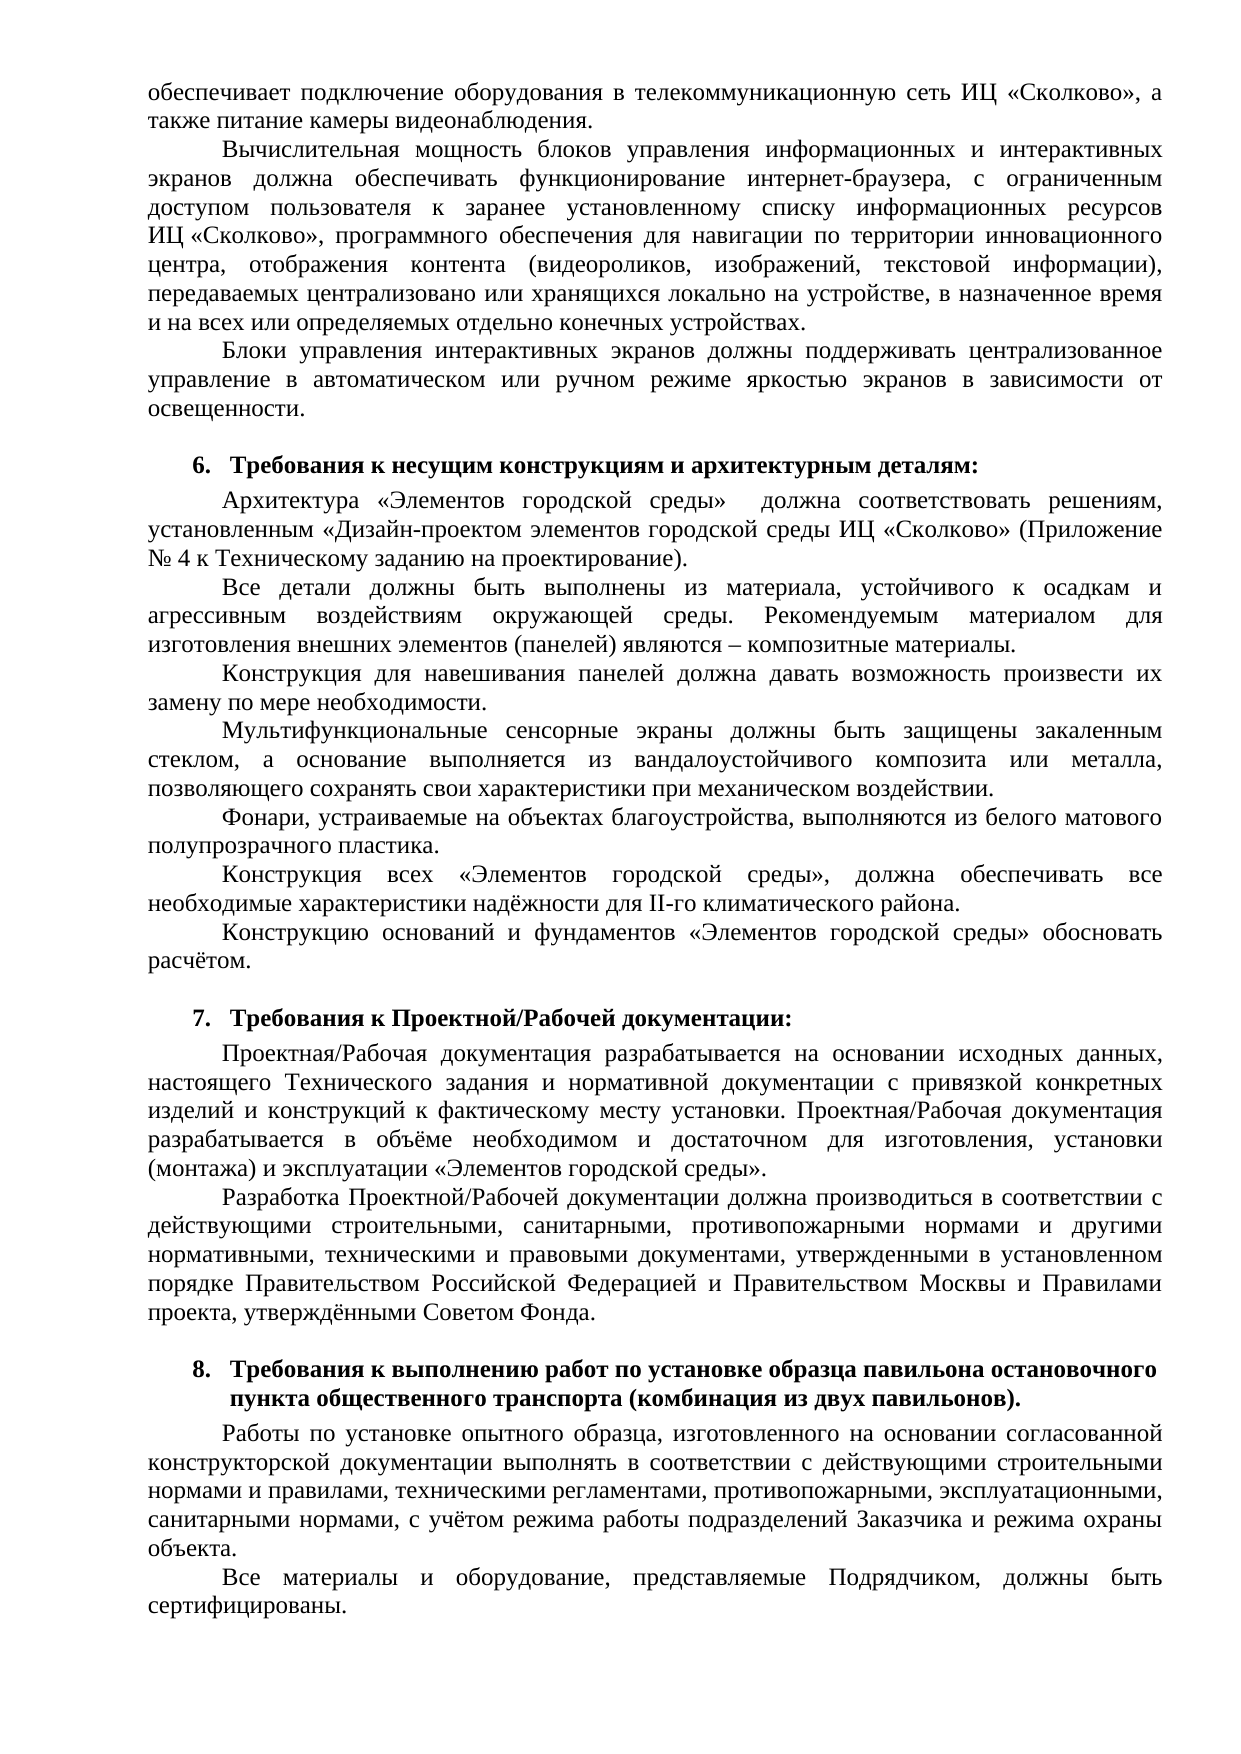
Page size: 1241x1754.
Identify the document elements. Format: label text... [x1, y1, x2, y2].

list Архитектура «Элементов городской среды» должна соответствовать решениям, установленным «Дизайн-проектом элементов городской среды ИЦ «Сколково» (Приложение № 4 к Техническому заданию на проектирование). [148, 486, 1163, 572]
list Конструкция для навешивания панелей должна давать возможность произвести их замену по мере необходимости. [148, 658, 1163, 716]
list Все материалы и оборудование, представляемые Подрядчиком, должны быть сертифицированы. [148, 1562, 1163, 1619]
list Проектная/Рабочая документация разрабатывается на основании исходных данных, настоящего Технического задания и нормативной документации с привязкой конкретных изделий и конструкций к фактическому месту установки. Проектная/Рабочая документация разрабатывается в объёме необходимом и достаточном для изготовления, установки (монтажа) и эксплуатации «Элементов городской среды». [148, 1038, 1163, 1182]
list Конструкцию оснований и фундаментов «Элементов городской среды» обосновать расчётом. [148, 917, 1163, 974]
list Разработка Проектной/Рабочей документации должна производиться в соответствии с действующими строительными, санитарными, противопожарными нормами и другими нормативными, техническими и правовыми документами, утвержденными в установленном порядке Правительством Российской Федерацией и Правительством Москвы и Правилами проекта, утверждёнными Советом Фонда. [148, 1182, 1163, 1326]
list Фонари, устраиваемые на объектах благоустройства, выполняются из белого матового полупрозрачного пластика. [148, 802, 1163, 859]
list Требования к выполнению работ по установке образца павильона остановочного пункта общественного транспорта (комбинация из двух павильонов). [192, 1354, 1163, 1412]
list Требования к несущим конструкциям и архитектурным деталям: [192, 451, 1163, 479]
list Мультифункциональные сенсорные экраны должны быть защищены закаленным стеклом, а основание выполняется из вандалоустойчивого композита или металла, позволяющего сохранять свои характеристики при механическом воздействии. [148, 716, 1163, 802]
list Блоки управления интерактивных экранов должны поддерживать централизованное управление в автоматическом или ручном режиме яркостью экранов в зависимости от освещенности. [148, 336, 1163, 422]
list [148, 77, 1163, 134]
list Конструкция всех «Элементов городской среды», должна обеспечивать все необходимые характеристики надёжности для II-го климатического района. [148, 859, 1163, 917]
list Вычислительная мощность блоков управления информационных и интерактивных экранов должна обеспечивать функционирование интернет-браузера, с ограниченным доступом пользователя к заранее установленному списку информационных ресурсов ИЦ «Сколково», программного обеспечения для навигации по территории инновационного центра, отображения контента (видеороликов, изображений, текстовой информации), передаваемых централизовано или хранящихся локально на устройстве, в назначенное время и на всех или определяемых отдельно конечных устройствах. [148, 134, 1163, 336]
list Требования к Проектной/Рабочей документации: [192, 1003, 1163, 1032]
list Работы по установке опытного образца, изготовленного на основании согласованной конструкторской документации выполнять в соответствии с действующими строительными нормами и правилами, техническими регламентами, противопожарными, эксплуатационными, санитарными нормами, с учётом режима работы подразделений Заказчика и режима охраны объекта. [148, 1418, 1163, 1562]
list Все детали должны быть выполнены из материала, устойчивого к осадкам и агрессивным воздействиям окружающей среды. Рекомендуемым материалом для изготовления внешних элементов (панелей) являются – композитные материалы. [148, 572, 1163, 658]
